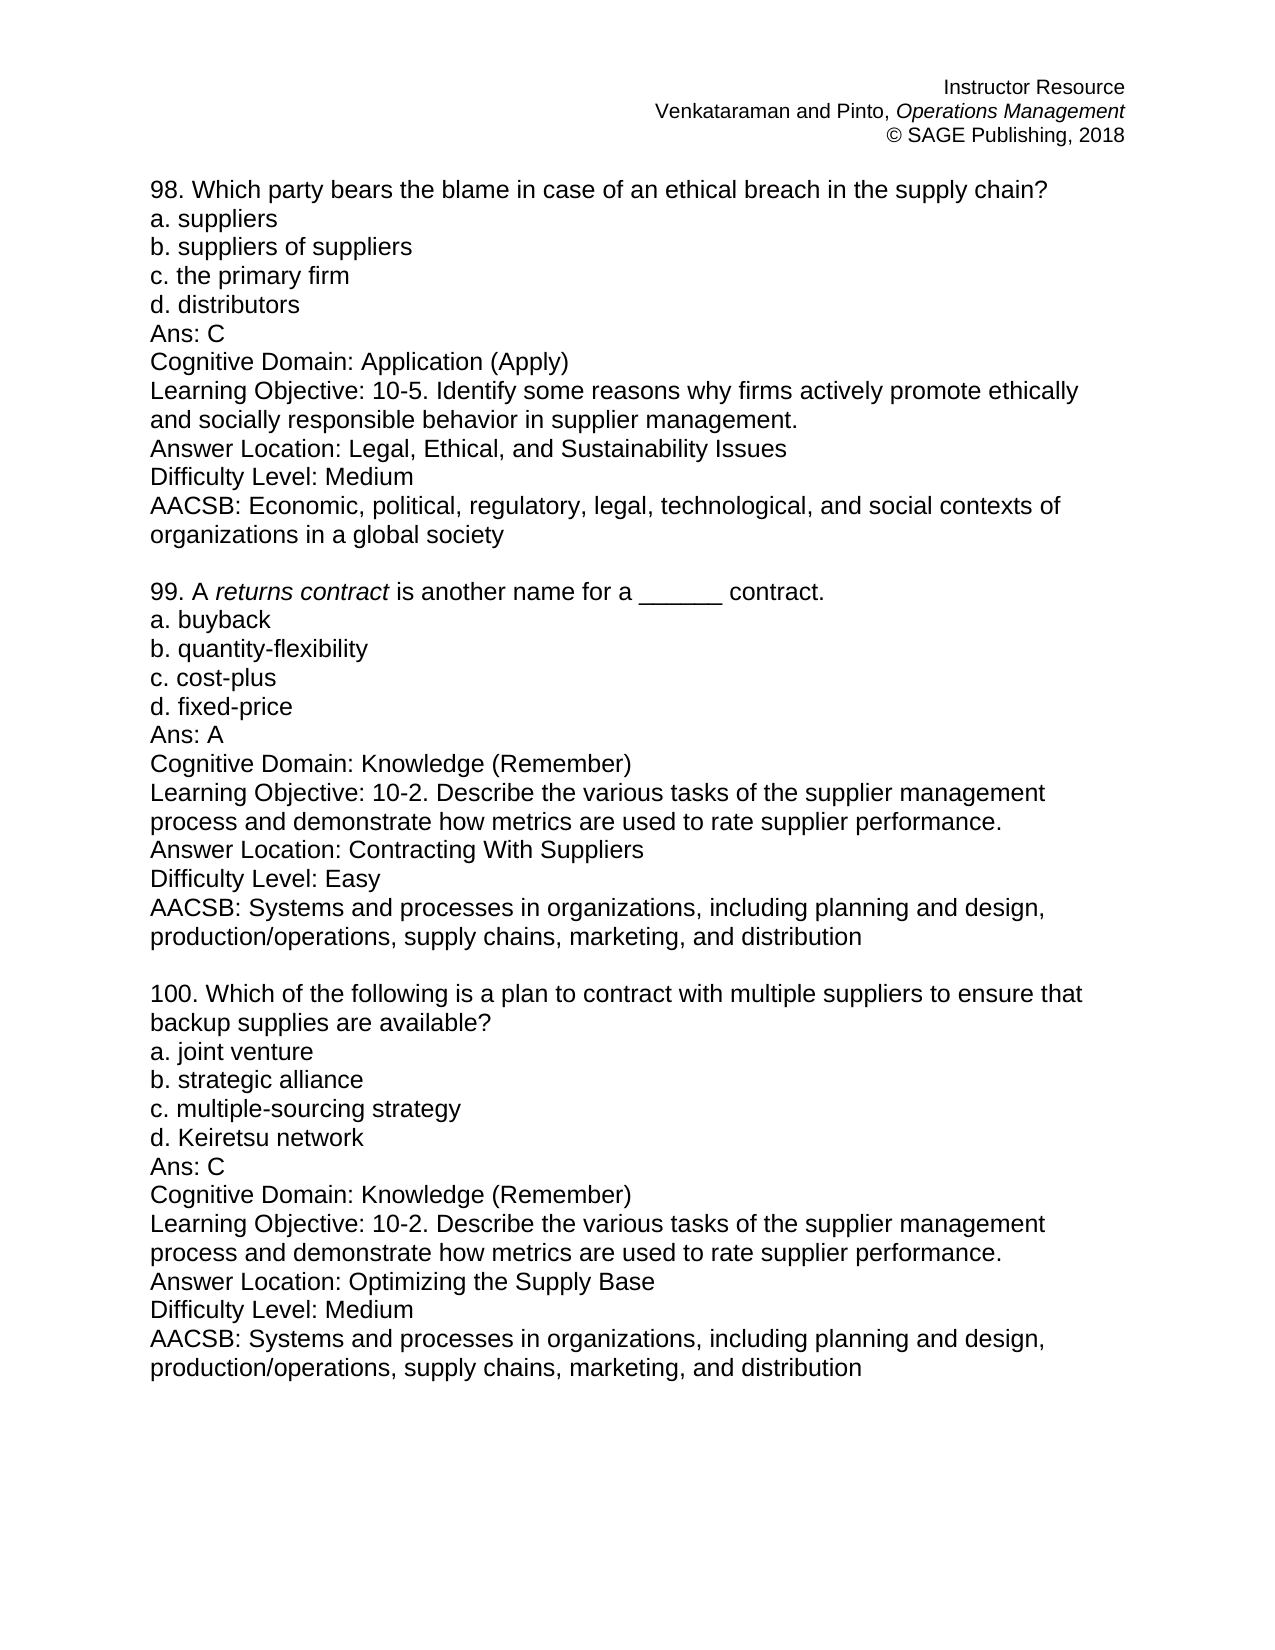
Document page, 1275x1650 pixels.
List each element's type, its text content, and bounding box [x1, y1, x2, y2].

text b. strategic alliance [150, 1065, 1125, 1094]
text a. joint venture [150, 1037, 1125, 1065]
text Cognitive Domain: Knowledge (Remember) [150, 1180, 1125, 1209]
text Learning Objective: 10-2. Describe the various tasks of the supplier management process and demonstrate how metrics are used to rate supplier performance. [150, 778, 1125, 835]
text Ans: A [150, 720, 1125, 749]
text Learning Objective: 10-2. Describe the various tasks of the supplier management process and demonstrate how metrics are used to rate supplier performance. [150, 1209, 1125, 1267]
text 99. A returns contract is another name for a ______ contract. [150, 577, 1125, 605]
text Difficulty Level: Medium [150, 1295, 1125, 1324]
text c. the primary firm [150, 261, 1125, 290]
text d. distributors [150, 290, 1125, 319]
text AACSB: Systems and processes in organizations, including planning and design, production/operations, supply chains, marketing, and distribution [150, 1324, 1125, 1382]
text Answer Location: Legal, Ethical, and Sustainability Issues [150, 434, 1125, 462]
text 98. Which party bears the blame in case of an ethical breach in the supply chain? [150, 175, 1125, 204]
text Difficulty Level: Easy [150, 864, 1125, 893]
text Cognitive Domain: Knowledge (Remember) [150, 749, 1125, 778]
text b. quantity-flexibility [150, 634, 1125, 663]
text a. buyback [150, 605, 1125, 634]
text d. fixed-price [150, 692, 1125, 720]
text d. Keiretsu network [150, 1123, 1125, 1152]
text AACSB: Systems and processes in organizations, including planning and design, production/operations, supply chains, marketing, and distribution [150, 893, 1125, 950]
text Ans: C [150, 319, 1125, 347]
text c. multiple-sourcing strategy [150, 1094, 1125, 1123]
text Answer Location: Optimizing the Supply Base [150, 1267, 1125, 1295]
text b. suppliers of suppliers [150, 232, 1125, 261]
text c. cost-plus [150, 663, 1125, 692]
text AACSB: Economic, political, regulatory, legal, technological, and social contexts of organizations in a global society [150, 491, 1125, 549]
text Ans: C [150, 1152, 1125, 1180]
text Answer Location: Contracting With Suppliers [150, 835, 1125, 864]
text Learning Objective: 10-5. Identify some reasons why firms actively promote ethically and socially responsible behavior in supplier management. [150, 376, 1125, 434]
text 100. Which of the following is a plan to contract with multiple suppliers to ensure that backup supplies are available? [150, 979, 1125, 1037]
text Difficulty Level: Medium [150, 462, 1125, 491]
text a. suppliers [150, 204, 1125, 232]
text Cognitive Domain: Application (Apply) [150, 347, 1125, 376]
